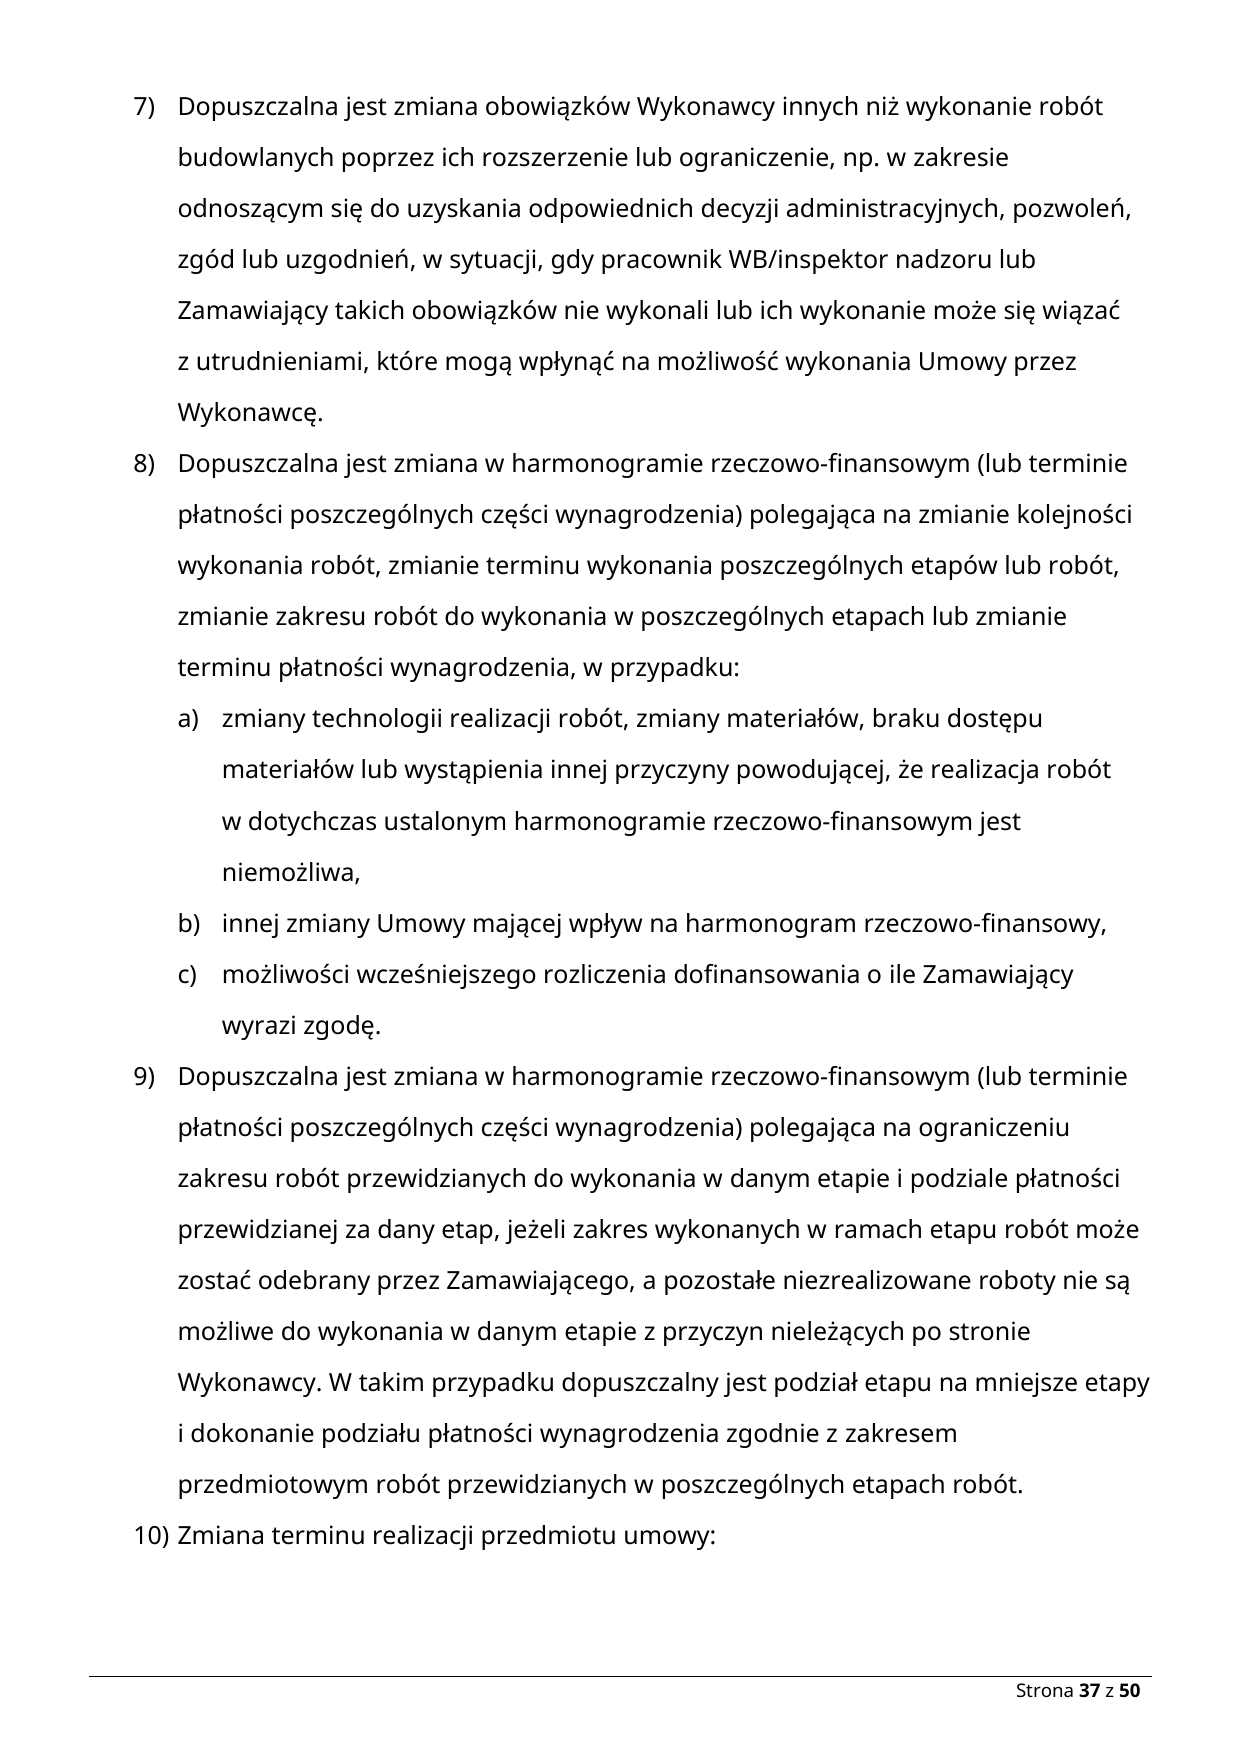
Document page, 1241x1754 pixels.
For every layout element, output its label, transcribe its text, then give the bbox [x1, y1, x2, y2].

list zmiany technologii realizacji robót, zmiany materiałów, braku dostępu materiałów lub wystąpienia innej przyczyny powodującej, że realizacja robót w dotychczas ustalonym harmonogramie rzeczowo-finansowym jest niemożliwa, [177, 701, 1152, 888]
list innej zmiany Umowy mającej wpływ na harmonogram rzeczowo-finansowy, [177, 905, 1152, 939]
list Zmiana terminu realizacji przedmiotu umowy: [133, 1518, 1152, 1552]
list Dopuszczalna jest zmiana w harmonogramie rzeczowo-finansowym (lub terminie płatności poszczególnych części wynagrodzenia) polegająca na zmianie kolejności wykonania robót, zmianie terminu wykonania poszczególnych etapów lub robót, zmianie zakresu robót do wykonania w poszczególnych etapach lub zmianie terminu płatności wynagrodzenia, w przypadku: [133, 446, 1152, 684]
list Dopuszczalna jest zmiana obowiązków Wykonawcy innych niż wykonanie robót budowlanych poprzez ich rozszerzenie lub ograniczenie, np. w zakresie odnoszącym się do uzyskania odpowiednich decyzji administracyjnych, pozwoleń, zgód lub uzgodnień, w sytuacji, gdy pracownik WB/inspektor nadzoru lub Zamawiający takich obowiązków nie wykonali lub ich wykonanie może się wiązać z utrudnieniami, które mogą wpłynąć na możliwość wykonania Umowy przez Wykonawcę. [133, 89, 1152, 429]
list możliwości wcześniejszego rozliczenia dofinansowania o ile Zamawiający wyrazi zgodę. [177, 956, 1152, 1041]
list Dopuszczalna jest zmiana w harmonogramie rzeczowo-finansowym (lub terminie płatności poszczególnych części wynagrodzenia) polegająca na ograniczeniu zakresu robót przewidzianych do wykonania w danym etapie i podziale płatności przewidzianej za dany etap, jeżeli zakres wykonanych w ramach etapu robót może zostać odebrany przez Zamawiającego, a pozostałe niezrealizowane roboty nie są możliwe do wykonania w danym etapie z przyczyn nieleżących po stronie Wykonawcy. W takim przypadku dopuszczalny jest podział etapu na mniejsze etapy i dokonanie podziału płatności wynagrodzenia zgodnie z zakresem przedmiotowym robót przewidzianych w poszczególnych etapach robót. [133, 1058, 1152, 1501]
